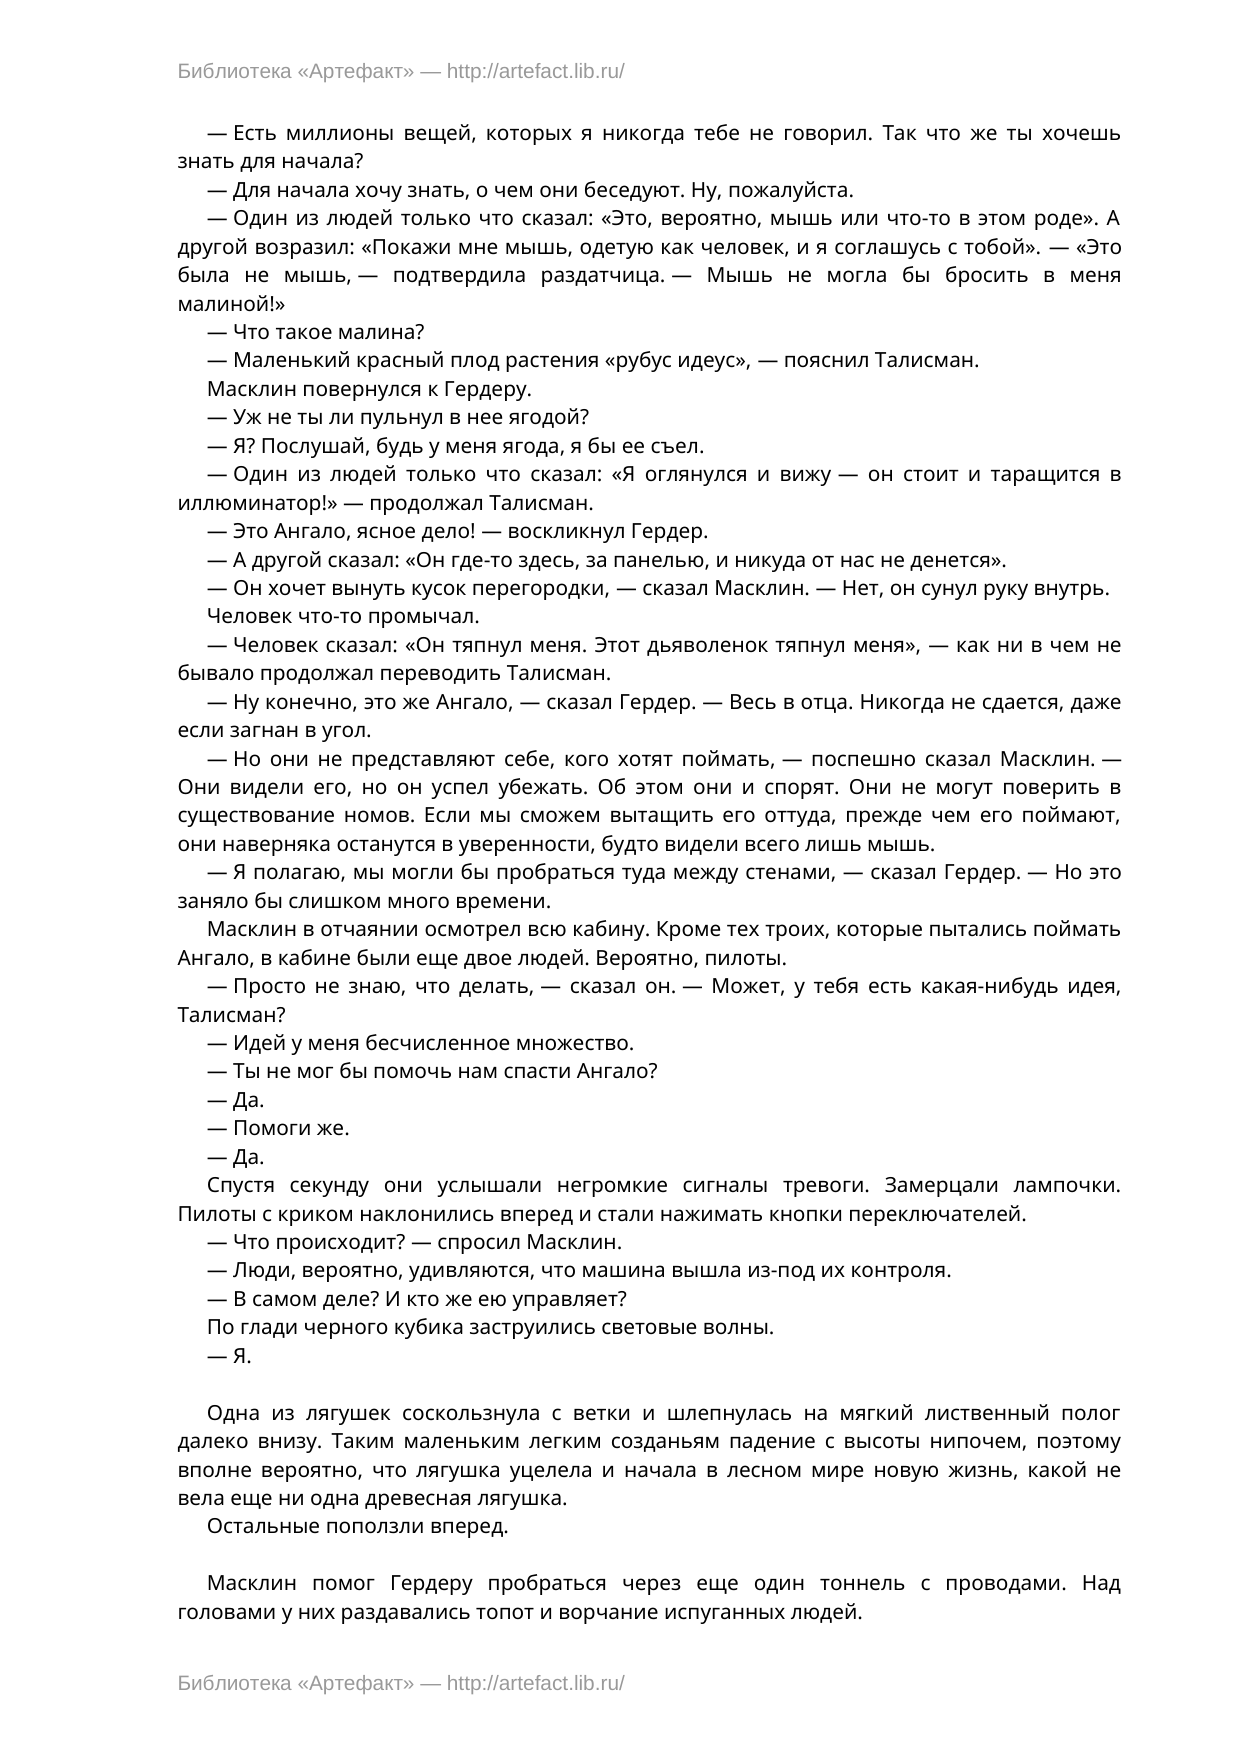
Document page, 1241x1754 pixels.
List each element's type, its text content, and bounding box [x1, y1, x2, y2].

text Масклин в отчаянии осмотрел всю кабину. Кроме тех троих, которые пытались поймать Ангало, в кабине были еще двое людей. Вероятно, пилоты. [177, 914, 1122, 971]
text — Просто не знаю, что делать, — сказал он. — Может, у тебя есть какая-нибудь идея, Талисман? [177, 971, 1122, 1028]
text — Он хочет вынуть кусок перегородки, — сказал Масклин. — Нет, он сунул руку внутрь. [177, 573, 1122, 602]
text — Я? Послушай, будь у меня ягода, я бы ее съел. [177, 431, 1122, 459]
text — Я. [177, 1341, 1122, 1369]
text — Один из людей только что сказал: «Я оглянулся и вижу — он стоит и таращится в иллюминатор!» — продолжал Талисман. [177, 459, 1122, 516]
text Масклин повернулся к Гердеру. [177, 374, 1122, 402]
text — Помоги же. [177, 1113, 1122, 1142]
text — Есть миллионы вещей, которых я никогда тебе не говорил. Так что же ты хочешь знать для начала? [177, 118, 1122, 175]
text — Что такое малина? [177, 317, 1122, 346]
text — Но они не представляют себе, кого хотят поймать, — поспешно сказал Масклин. — Они видели его, но он успел убежать. Об этом они и спорят. Они не могут поверить в существование номов. Если мы сможем вытащить его оттуда, прежде чем его поймают, они наверняка останутся в уверенности, будто видели всего лишь мышь. [177, 744, 1122, 857]
text — Ты не мог бы помочь нам спасти Ангало? [177, 1057, 1122, 1085]
text — Я полагаю, мы могли бы пробраться туда между стенами, — сказал Гердер. — Но это заняло бы слишком много времени. [177, 857, 1122, 914]
text — Да. [177, 1142, 1122, 1170]
text — А другой сказал: «Он где-то здесь, за панелью, и никуда от нас не денется». [177, 545, 1122, 573]
text Человек что-то промычал. [177, 602, 1122, 630]
text — Маленький красный плод растения «рубус идеус», — пояснил Талисман. [177, 346, 1122, 374]
text — Что происходит? — спросил Масклин. [177, 1227, 1122, 1256]
text — Человек сказал: «Он тяпнул меня. Этот дьяволенок тяпнул меня», — как ни в чем не бывало продолжал переводить Талисман. [177, 630, 1122, 687]
text Масклин помог Гердеру пробраться через еще один тоннель с проводами. Над головами у них раздавались топот и ворчание испуганных людей. [177, 1568, 1122, 1625]
text — Уж не ты ли пульнул в нее ягодой? [177, 402, 1122, 431]
text Остальные поползли вперед. [177, 1512, 1122, 1540]
text — Да. [177, 1085, 1122, 1113]
text — Для начала хочу знать, о чем они беседуют. Ну, пожалуйста. [177, 175, 1122, 203]
text — Ну конечно, это же Ангало, — сказал Гердер. — Весь в отца. Никогда не сдается, даже если загнан в угол. [177, 687, 1122, 744]
text — Идей у меня бесчисленное множество. [177, 1028, 1122, 1057]
text Спустя секунду они услышали негромкие сигналы тревоги. Замерцали лампочки. Пилоты с криком наклонились вперед и стали нажимать кнопки переключателей. [177, 1170, 1122, 1227]
text — В самом деле? И кто же ею управляет? [177, 1284, 1122, 1312]
text — Это Ангало, ясное дело! — воскликнул Гердер. [177, 516, 1122, 545]
text — Люди, вероятно, удивляются, что машина вышла из-под их контроля. [177, 1256, 1122, 1284]
text По глади черного кубика заструились световые волны. [177, 1312, 1122, 1341]
text — Один из людей только что сказал: «Это, вероятно, мышь или что-то в этом роде». А другой возразил: «Покажи мне мышь, одетую как человек, и я соглашусь с тобой». — «Это была не мышь, — подтвердила раздатчица. — Мышь не могла бы бросить в меня малиной!» [177, 203, 1122, 317]
text Одна из лягушек соскользнула с ветки и шлепнулась на мягкий лиственный полог далеко внизу. Таким маленьким легким созданьям падение с высоты нипочем, поэтому вполне вероятно, что лягушка уцелела и начала в лесном мире новую жизнь, какой не вела еще ни одна древесная лягушка. [177, 1398, 1122, 1512]
